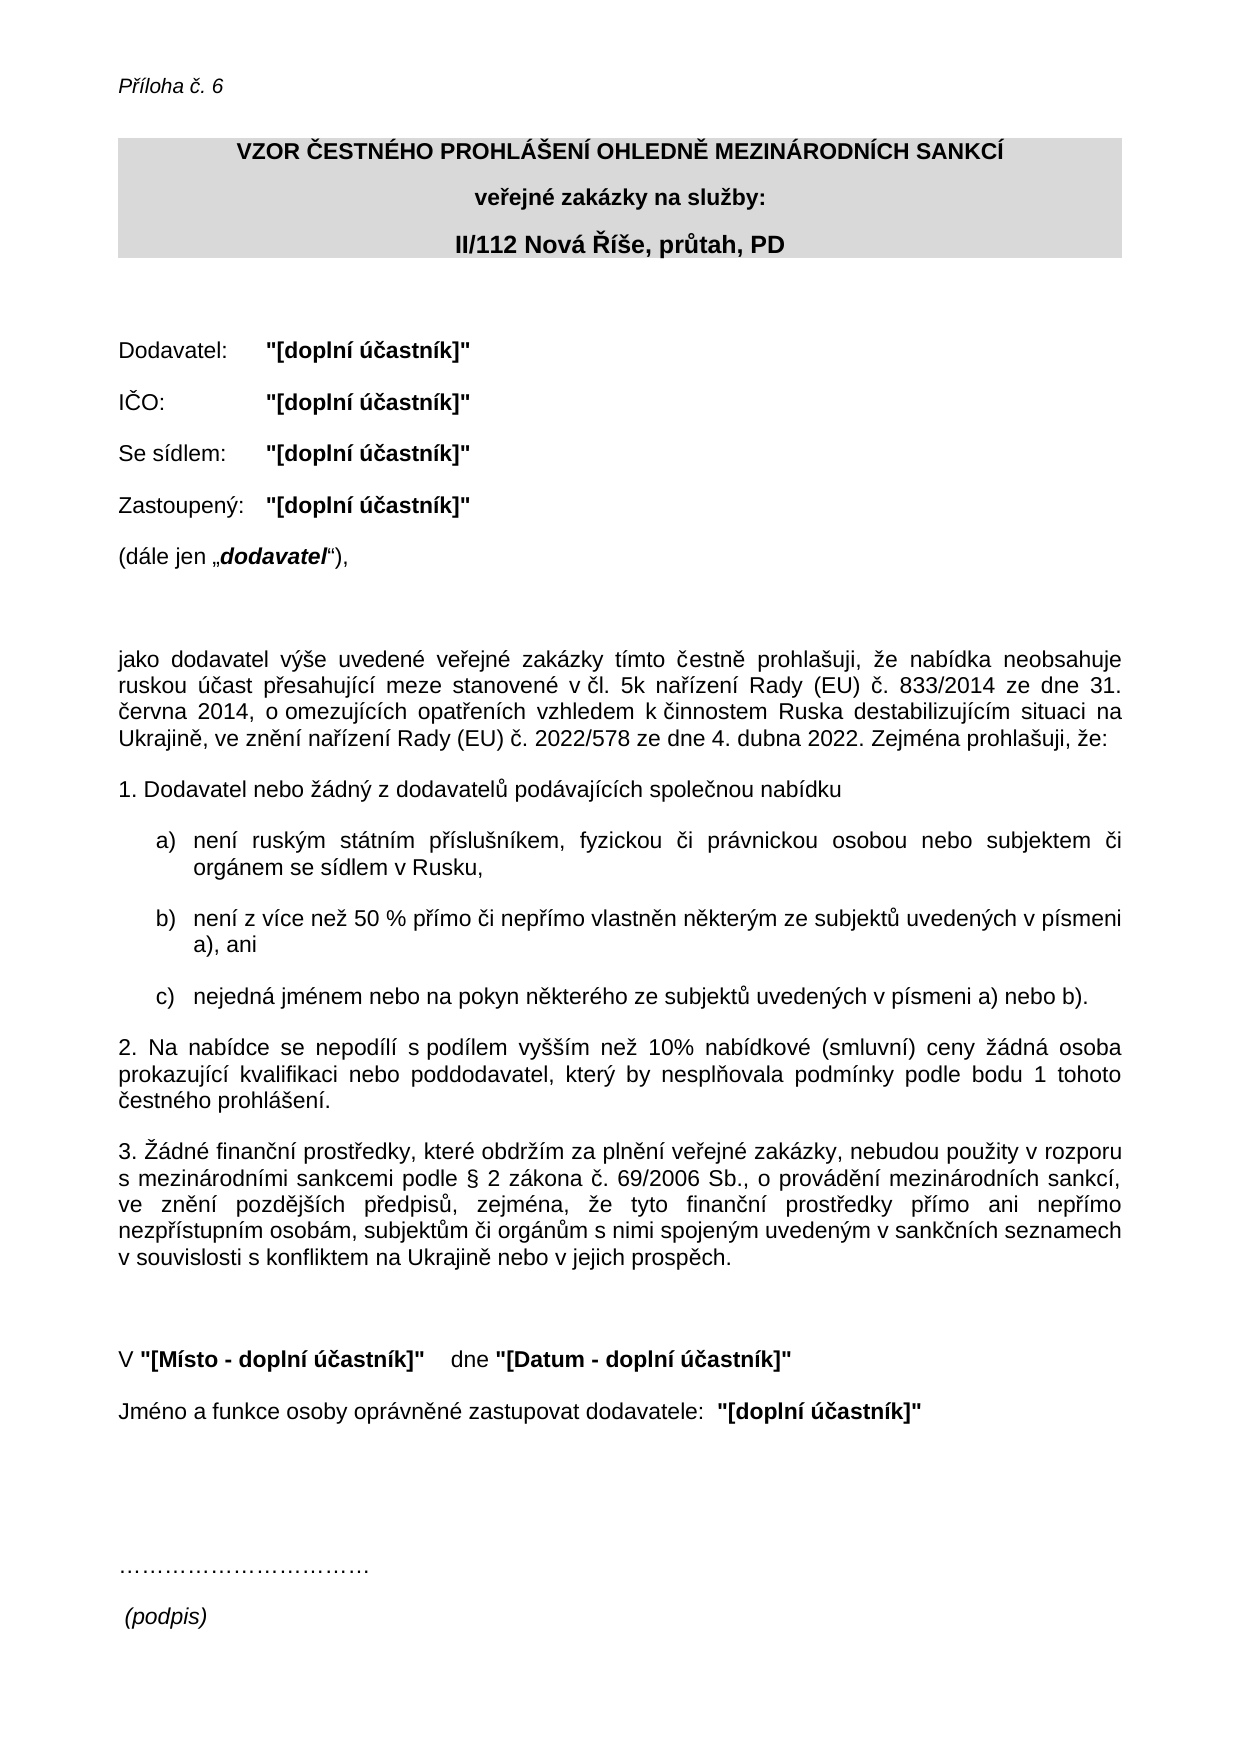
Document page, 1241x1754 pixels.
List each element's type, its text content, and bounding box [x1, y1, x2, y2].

text (dále jen „dodavatel“), [118, 543, 1122, 569]
text 3. Žádné finanční prostředky, které obdržím za plnění veřejné zakázky, nebudou použity v rozporu s mezinárodními sankcemi podle § 2 zákona č. 69/2006 Sb., o provádění mezinárodních sankcí, ve znění pozdějších předpisů, zejména, že tyto finanční prostředky přímo ani nepřímo nezpřístupním osobám, subjektům či orgánům s nimi spojeným uvedeným v sankčních seznamech v souvislosti s konfliktem na Ukrajině nebo v jejich prospěch. [118, 1138, 1122, 1270]
text Zastoupený: [118, 492, 1122, 518]
text Jméno a funkce osoby oprávněné zastupovat dodavatele: [118, 1398, 1122, 1424]
list není z více než 50 % přímo či nepřímo vlastněn některým ze subjektů uvedených v písmeni a), ani [156, 905, 1122, 958]
text VZOR ČESTNÉHO PROHLÁŠENÍ OHLEDNĚ MEZINÁRODNÍCH SANKCÍ [118, 138, 1122, 165]
text jako dodavatel výše uvedené veřejné zakázky tímto čestně prohlašuji, že nabídka neobsahuje ruskou účast přesahující meze stanovené v čl. 5k nařízení Rady (EU) č. 833/2014 ze dne 31. června 2014, o omezujících opatřeních vzhledem k činnostem Ruska destabilizujícím situaci na Ukrajině, ve znění nařízení Rady (EU) č. 2022/578 ze dne 4. dubna 2022. Zejména prohlašuji, že: [118, 646, 1122, 751]
text …………………………… [118, 1552, 1122, 1578]
text veřejné zakázky na služby: [118, 184, 1122, 210]
text (podpis) [118, 1603, 1122, 1629]
list nejedná jménem nebo na pokyn některého ze subjektů uvedených v písmeni a) nebo b). [156, 983, 1122, 1009]
list není ruským státním příslušníkem, fyzickou či právnickou osobou nebo subjektem či orgánem se sídlem v Rusku, [156, 827, 1122, 880]
text Dodavatel: [118, 337, 1122, 364]
text 2. Na nabídce se nepodílí s podílem vyšším než 10% nabídkové (smluvní) ceny žádná osoba prokazující kvalifikaci nebo poddodavatel, který by nesplňovala podmínky podle bodu 1 tohoto čestného prohlášení. [118, 1034, 1122, 1113]
text IČO: [118, 389, 1122, 415]
text 1. Dodavatel nebo žádný z dodavatelů podávajících společnou nabídku [118, 776, 1122, 802]
text II/112 Nová Říše, průtah, PD [118, 229, 1122, 258]
text Se sídlem: [118, 440, 1122, 467]
text V dne [118, 1346, 1122, 1373]
